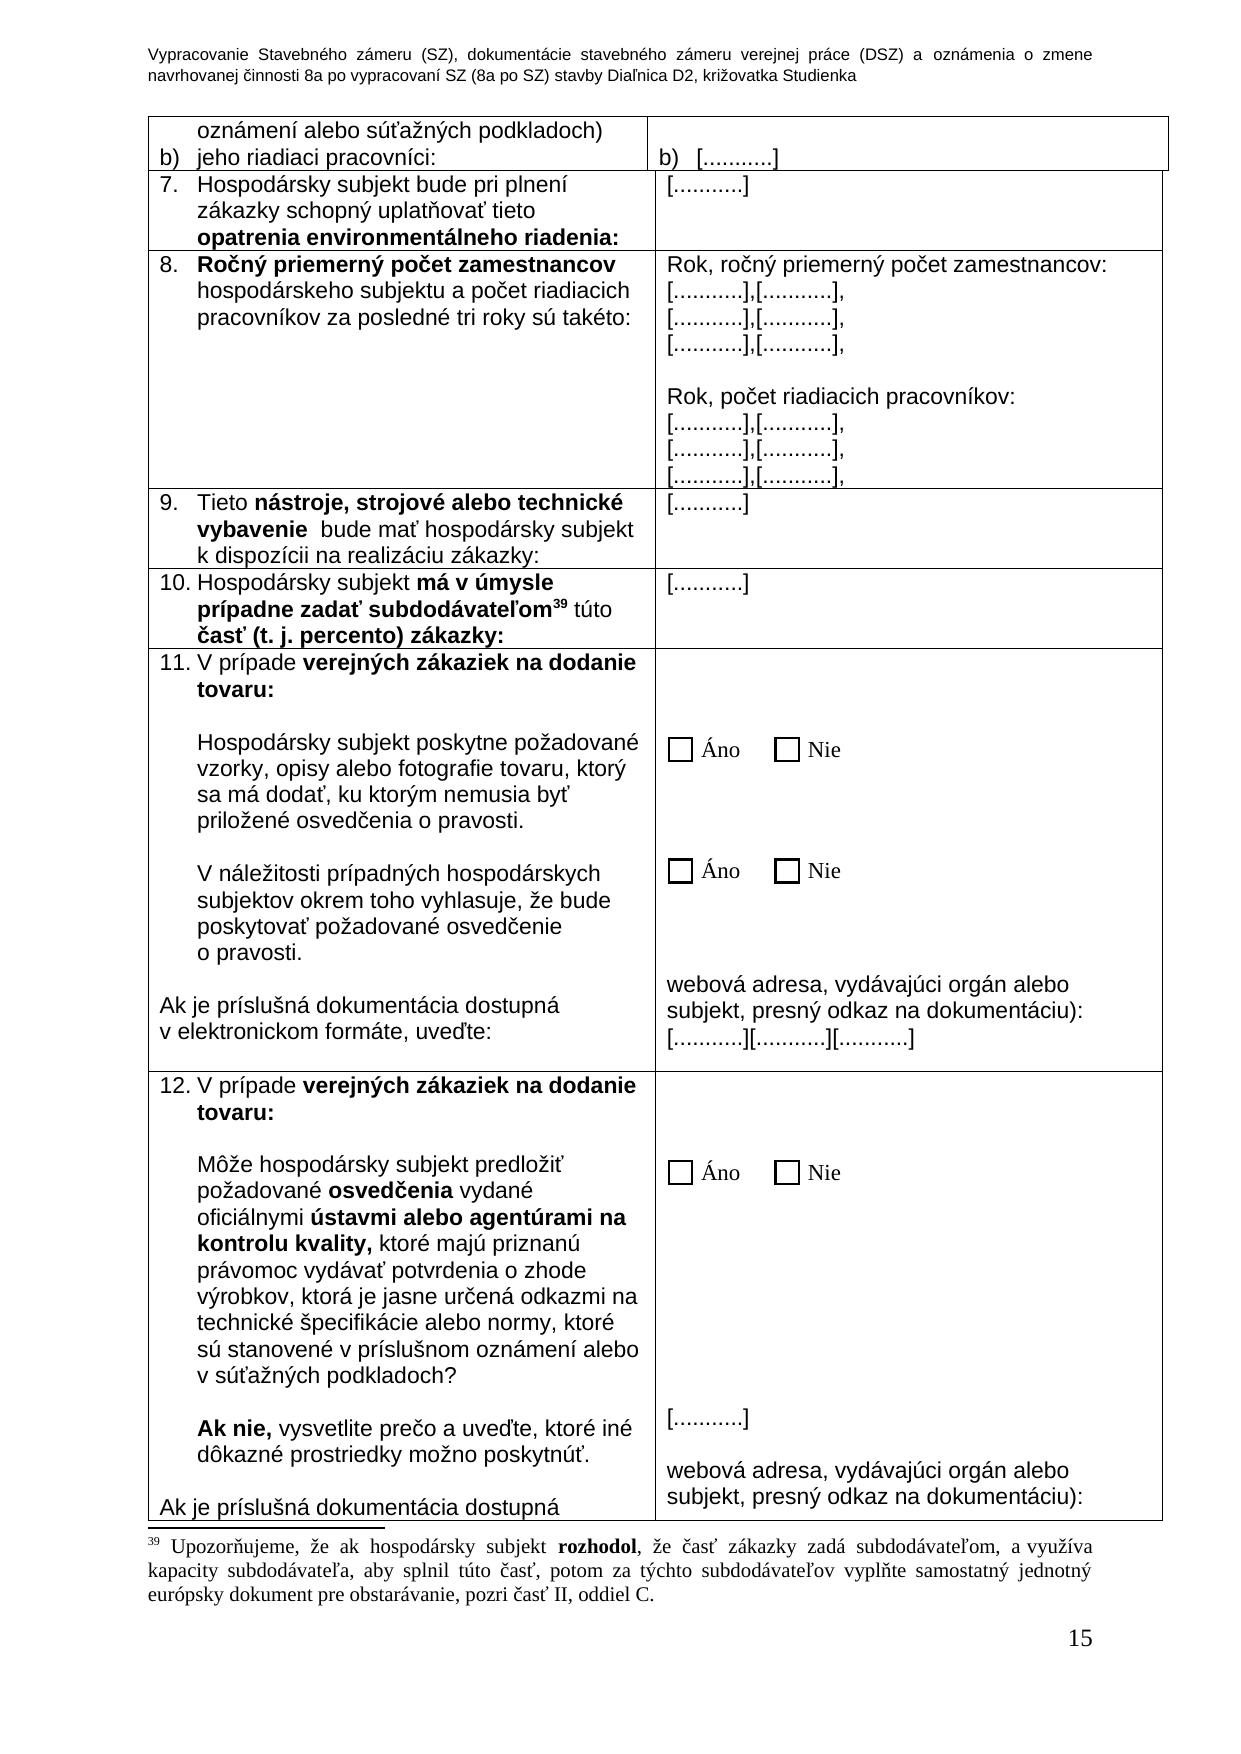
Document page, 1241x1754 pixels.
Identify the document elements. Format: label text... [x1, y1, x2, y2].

table_cell [...........] [656, 489, 1162, 568]
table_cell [648, 117, 1168, 170]
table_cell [656, 1072, 1162, 1520]
table_cell Tieto nástroje, strojové alebo technické vybavenie bude mať hospodársky subjekt k dispozícii na realizáciu zákazky: [149, 489, 655, 568]
table_cell Hospodársky subjekt má v úmysle prípadne zadať subdodávateľom túto časť (t. j. percento) zákazky: [149, 569, 655, 648]
table_cell Rok, ročný priemerný počet zamestnancov: [...........],[...........], [...........],[...........], [...........],[...........], Rok, počet riadiacich pracovníkov: [...........],[...........], [...........],[...........], [...........],[...........], [656, 251, 1162, 488]
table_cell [149, 117, 647, 170]
table_cell [...........] [656, 569, 1162, 648]
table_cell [149, 1072, 655, 1520]
table_cell Ročný priemerný počet zamestnancov hospodárskeho subjektu a počet riadiacich pracovníkov za posledné tri roky sú takéto: [149, 251, 655, 488]
table_cell Hospodársky subjekt bude pri plnení zákazky schopný uplatňovať tieto opatrenia environmentálneho riadenia: [149, 171, 655, 250]
table_cell V prípade verejných zákaziek na dodanie tovaru: Hospodársky subjekt poskytne požadované vzorky, opisy alebo fotografie tovaru, ktorý sa má dodať, ku ktorým nemusia byť priložené osvedčenia o pravosti. V náležitosti prípadných hospodárskych subjektov okrem toho vyhlasuje, že bude poskytovať požadované osvedčenie o pravosti. Ak je príslušná dokumentácia dostupná v elektronickom formáte, uveďte: [149, 649, 655, 1071]
table_cell [...........] [656, 171, 1162, 250]
table_cell webová adresa, vydávajúci orgán alebo subjekt, presný odkaz na dokumentáciu): [...........][...........][...........] [656, 649, 1162, 1071]
